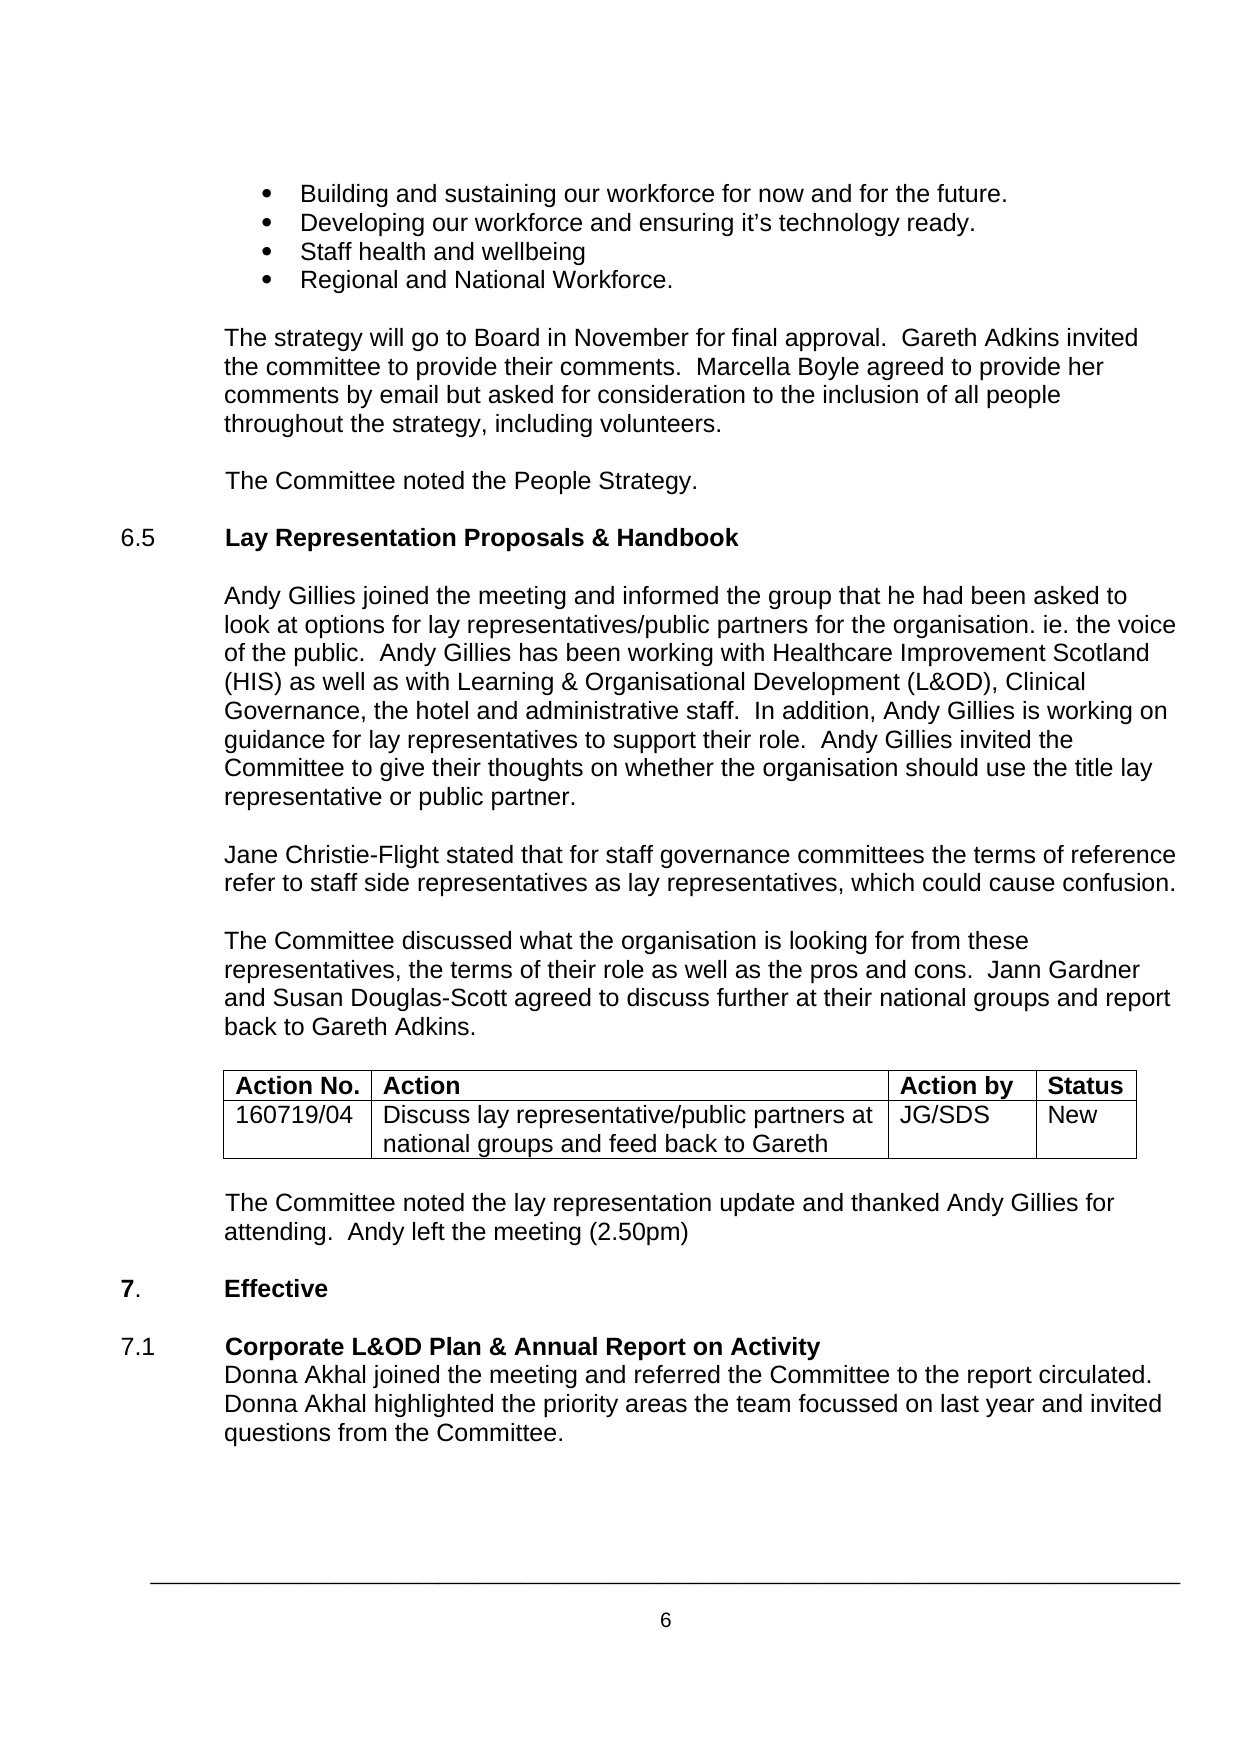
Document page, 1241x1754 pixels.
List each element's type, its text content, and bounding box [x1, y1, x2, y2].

table_cell Discuss lay representative/public partners at national groups and feed back to Gareth [372, 1101, 888, 1158]
text 7. Effective [120, 1274, 1181, 1303]
table_header Action [372, 1071, 888, 1099]
text 7.1 Corporate L&OD Plan & Annual Report on Activity [120, 1332, 1181, 1360]
table_header Action by [889, 1071, 1036, 1099]
text The Committee noted the lay representation update and thanked Andy Gillies for attending. Andy left the meeting (2.50pm) [224, 1188, 1181, 1245]
list Regional and National Workforce. [262, 265, 1181, 294]
text The Committee noted the People Strategy. [150, 466, 1181, 495]
text The Committee discussed what the organisation is looking for from these representatives, the terms of their role as well as the pros and cons. Jann Gardner and Susan Douglas-Scott agreed to discuss further at their national groups and report back to Gareth Adkins. [224, 926, 1181, 1041]
table_cell New [1037, 1101, 1136, 1158]
text 6.5 Lay Representation Proposals & Handbook [120, 523, 1181, 552]
text The strategy will go to Board in November for final approval. Gareth Adkins invited the committee to provide their comments. Marcella Boyle agreed to provide her comments by email but asked for consideration to the inclusion of all people throughout the strategy, including volunteers. [224, 323, 1181, 438]
table_cell 160719/04 [224, 1101, 371, 1158]
text Jane Christie-Flight stated that for staff governance committees the terms of reference refer to staff side representatives as lay representatives, which could cause confusion. [224, 840, 1181, 897]
text Andy Gillies joined the meeting and informed the group that he had been asked to look at options for lay representatives/public partners for the organisation. ie. the voice of the public. Andy Gillies has been working with Healthcare Improvement Scotland (HIS) as well as with Learning & Organisational Development (L&OD), Clinical Governance, the hotel and administrative staff. In addition, Andy Gillies is working on guidance for lay representatives to support their role. Andy Gillies invited the Committee to give their thoughts on whether the organisation should use the title lay representative or public partner. [224, 581, 1181, 811]
list Building and sustaining our workforce for now and for the future. [262, 179, 1181, 208]
list Developing our workforce and ensuring it’s technology ready. [262, 208, 1181, 236]
text Donna Akhal joined the meeting and referred the Committee to the report circulated. Donna Akhal highlighted the priority areas the team focussed on last year and invited questions from the Committee. [224, 1360, 1181, 1447]
list Staff health and wellbeing [262, 236, 1181, 265]
table_header Action No. [224, 1071, 371, 1099]
table_cell JG/SDS [889, 1101, 1036, 1158]
table_header Status [1037, 1071, 1136, 1099]
